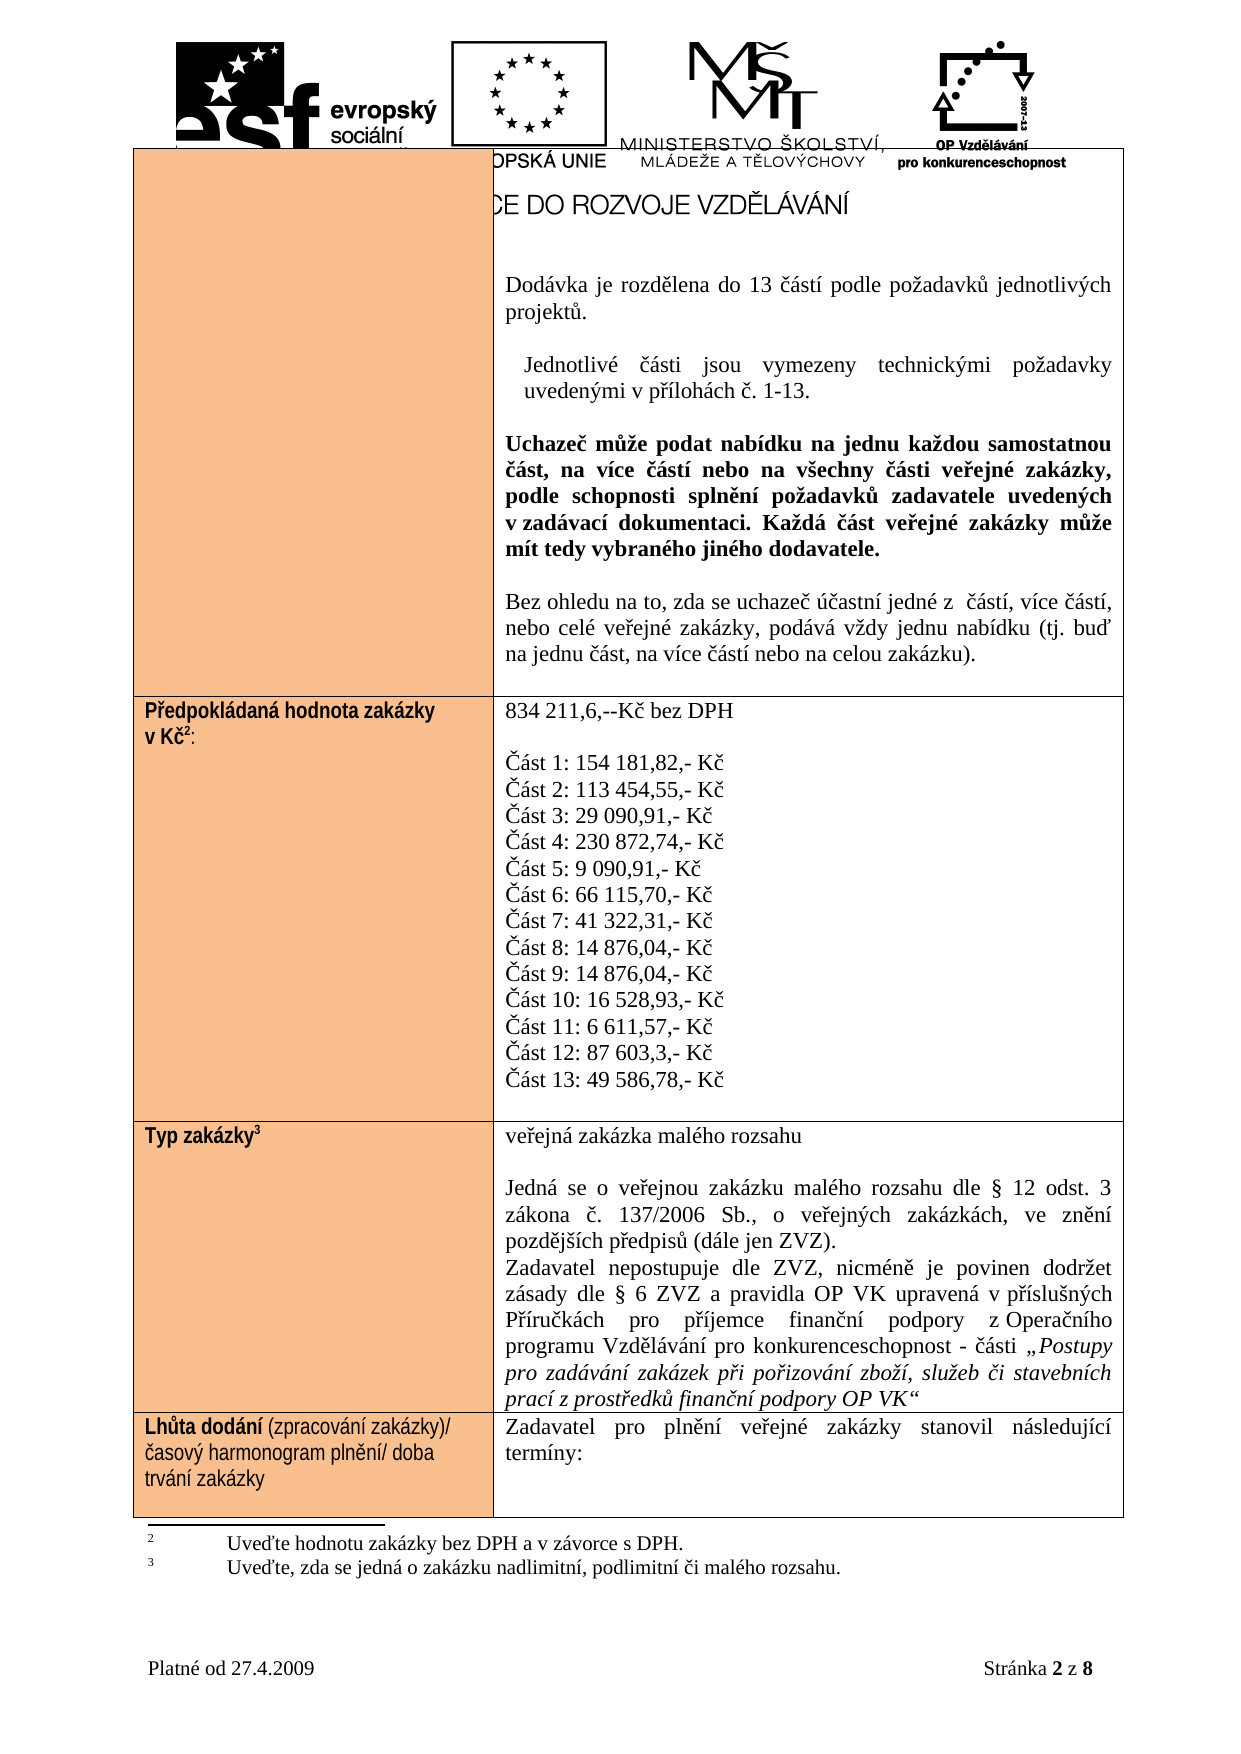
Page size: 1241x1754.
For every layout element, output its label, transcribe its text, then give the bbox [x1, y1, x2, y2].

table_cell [494, 149, 1123, 696]
table_cell 834 211,6,--Kč bez DPH Část 1: 154 181,82,- Kč Část 2: 113 454,55,- Kč Část 3: 29 090,91,- Kč Část 4: 230 872,74,- Kč Část 5: 9 090,91,- Kč Část 6: 66 115,70,- Kč Část 7: 41 322,31,- Kč Část 8: 14 876,04,- Kč Část 9: 14 876,04,- Kč Část 10: 16 528,93,- Kč Část 11: 6 611,57,- Kč Část 12: 87 603,3,- Kč Část 13: 49 586,78,- Kč [494, 697, 1123, 1121]
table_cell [494, 1413, 1123, 1517]
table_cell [134, 1413, 493, 1517]
table_cell Typ zakázky [134, 1122, 493, 1412]
table_cell Předpokládaná hodnota zakázky v Kč: [134, 697, 493, 1121]
picture [128, 1, 1127, 246]
table_cell veřejná zakázka malého rozsahu Jedná se o veřejnou zakázku malého rozsahu dle § 12 odst. 3 zákona č. 137/2006 Sb., o veřejných zakázkách, ve znění pozdějších předpisů (dále jen ZVZ). Zadavatel nepostupuje dle ZVZ, nicméně je povinen dodržet zásady dle § 6 ZVZ a pravidla OP VK upravená v příslušných Příručkách pro příjemce finanční podpory z Operačního programu Vzdělávání pro konkurenceschopnost - části „Postupy pro zadávání zakázek při pořizování zboží, služeb či stavebních prací z prostředků finanční podpory OP VK“ [494, 1122, 1123, 1412]
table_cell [134, 149, 493, 696]
